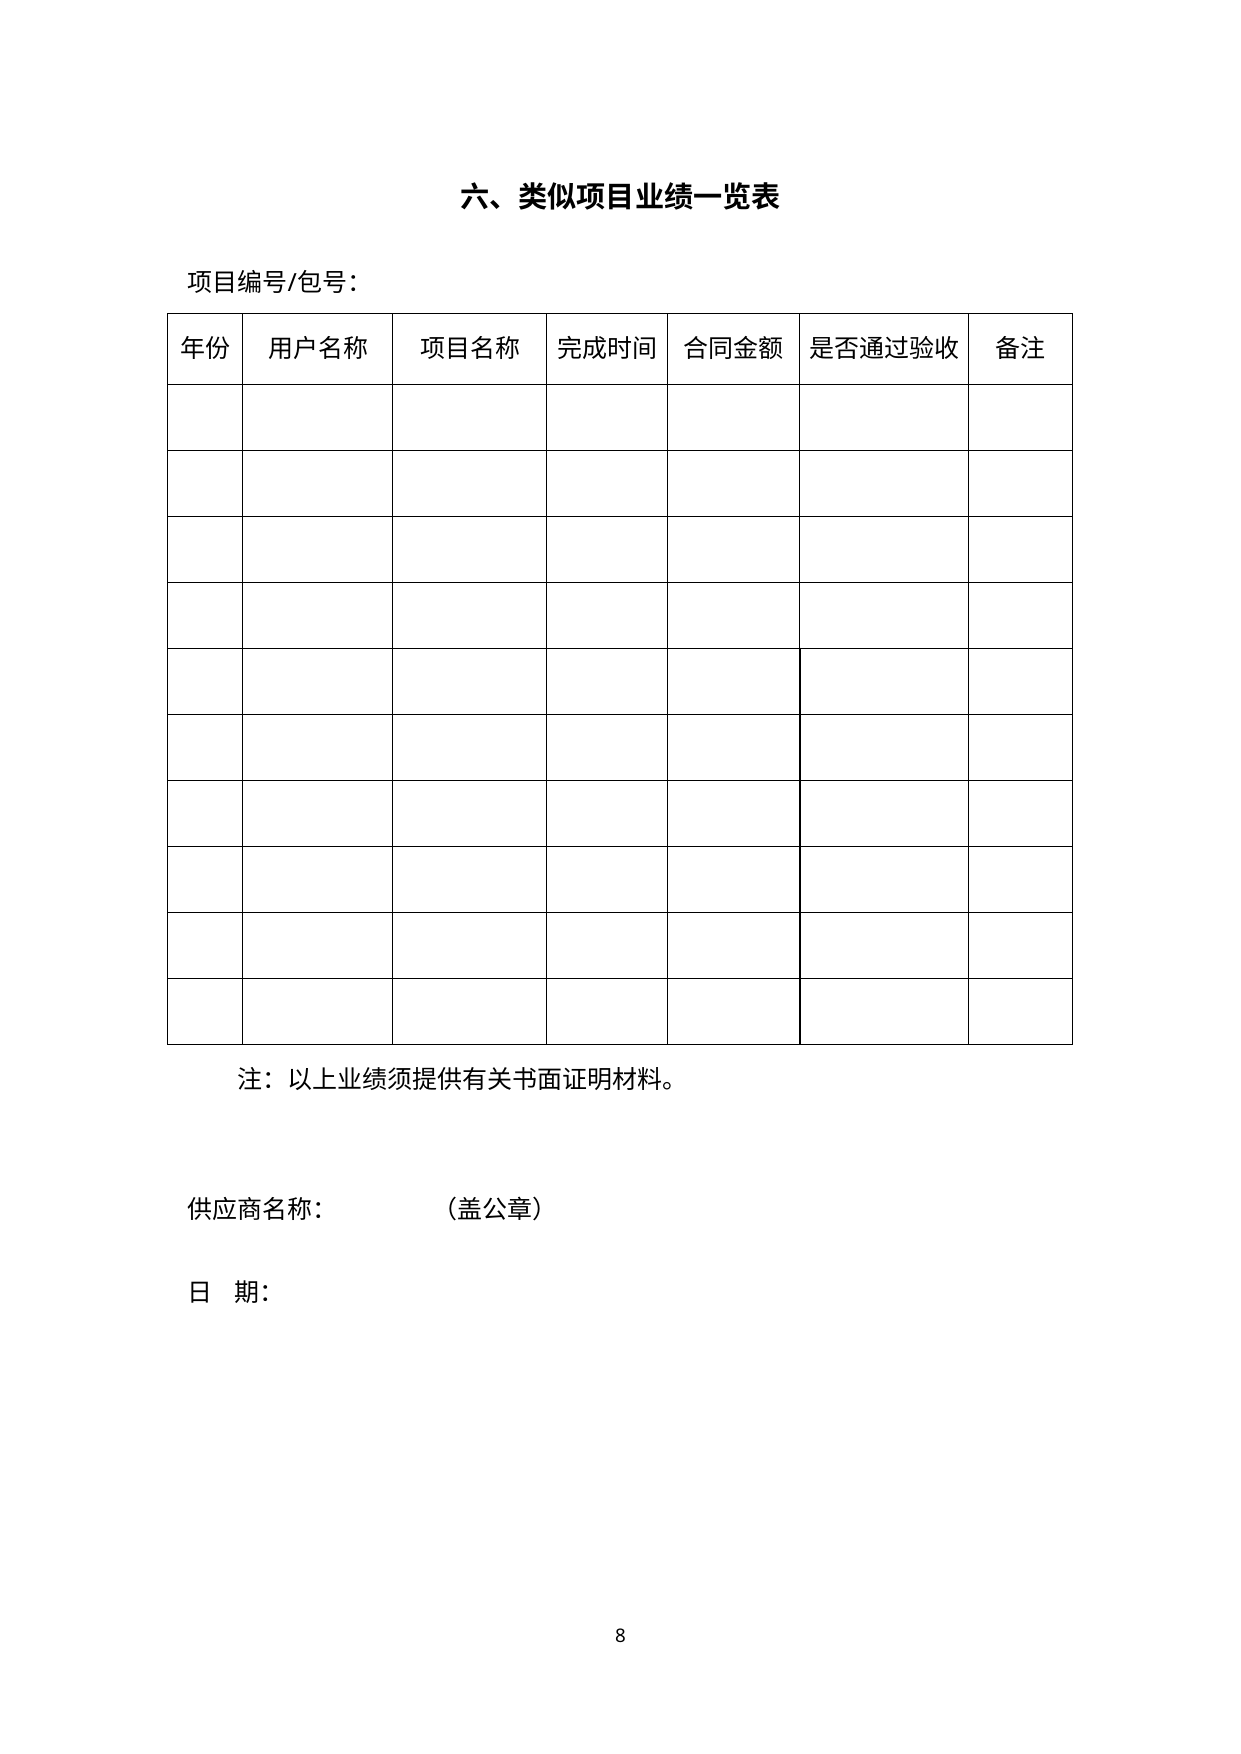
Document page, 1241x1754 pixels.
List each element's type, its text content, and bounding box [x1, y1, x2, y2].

table_cell [969, 847, 1072, 912]
table_cell [393, 913, 546, 978]
table_cell [547, 847, 667, 912]
text 注：以上业绩须提供有关书面证明材料。 [187, 1045, 1053, 1110]
table_cell [969, 781, 1072, 846]
table_cell [243, 649, 392, 714]
table_cell [168, 715, 242, 780]
table_cell [393, 847, 546, 912]
table_cell [801, 649, 968, 714]
table_cell [547, 715, 667, 780]
table_cell [168, 451, 242, 516]
table_cell [668, 979, 799, 1044]
table_cell [969, 517, 1072, 582]
table_header 合同金额 [668, 314, 799, 383]
table_cell [668, 781, 799, 846]
table_cell [547, 385, 667, 449]
table_cell [168, 781, 242, 846]
table_cell [243, 451, 392, 516]
table_cell [168, 385, 242, 449]
table_cell [668, 385, 799, 449]
table_header 完成时间 [547, 314, 667, 383]
table_cell [668, 913, 799, 978]
table_cell [801, 847, 968, 912]
table_cell [547, 913, 667, 978]
table_cell [800, 517, 968, 582]
table_cell [969, 913, 1072, 978]
table_cell [393, 583, 546, 648]
table_cell [801, 979, 968, 1044]
table_cell [800, 385, 968, 449]
table_cell [969, 583, 1072, 648]
table_cell [547, 451, 667, 516]
table_cell [547, 781, 667, 846]
table_cell [800, 451, 968, 516]
table_cell [547, 517, 667, 582]
table_cell [668, 517, 799, 582]
table_cell [168, 517, 242, 582]
table_cell [243, 913, 392, 978]
table_cell [393, 979, 546, 1044]
table_cell [801, 913, 968, 978]
table_cell [547, 649, 667, 714]
table_cell [547, 979, 667, 1044]
table_header 用户名称 [243, 314, 392, 383]
table_cell [243, 847, 392, 912]
table_cell [393, 781, 546, 846]
table_header 年份 [168, 314, 242, 383]
text 六、类似项目业绩一览表 [187, 162, 1053, 227]
table_cell [168, 979, 242, 1044]
table_cell [547, 583, 667, 648]
table_cell [393, 517, 546, 582]
table_cell [969, 451, 1072, 516]
table_cell [393, 385, 546, 449]
table_cell [801, 715, 968, 780]
table_cell [668, 847, 799, 912]
table_cell [168, 847, 242, 912]
table_cell [801, 781, 968, 846]
table_cell [969, 649, 1072, 714]
table_cell [668, 649, 799, 714]
table_cell [243, 715, 392, 780]
table_cell [668, 583, 799, 648]
table_cell [668, 715, 799, 780]
table_cell [243, 385, 392, 449]
text 日 期： [187, 1258, 1053, 1323]
table_header 备注 [969, 314, 1072, 383]
table_cell [393, 451, 546, 516]
text 供应商名称： （盖公章） [187, 1175, 1053, 1240]
table_cell [243, 583, 392, 648]
table_cell [243, 517, 392, 582]
table_cell [168, 913, 242, 978]
table_cell [969, 385, 1072, 449]
table_cell [969, 715, 1072, 780]
table_cell [393, 715, 546, 780]
table_cell [393, 649, 546, 714]
table_header 是否通过验收 [800, 314, 968, 383]
table_cell [800, 583, 968, 648]
table_cell [969, 979, 1072, 1044]
table_cell [243, 781, 392, 846]
table_header 项目名称 [393, 314, 546, 383]
table_cell [243, 979, 392, 1044]
text 项目编号/包号： [187, 248, 1053, 313]
table_cell [168, 649, 242, 714]
table_cell [168, 583, 242, 648]
table_cell [668, 451, 799, 516]
